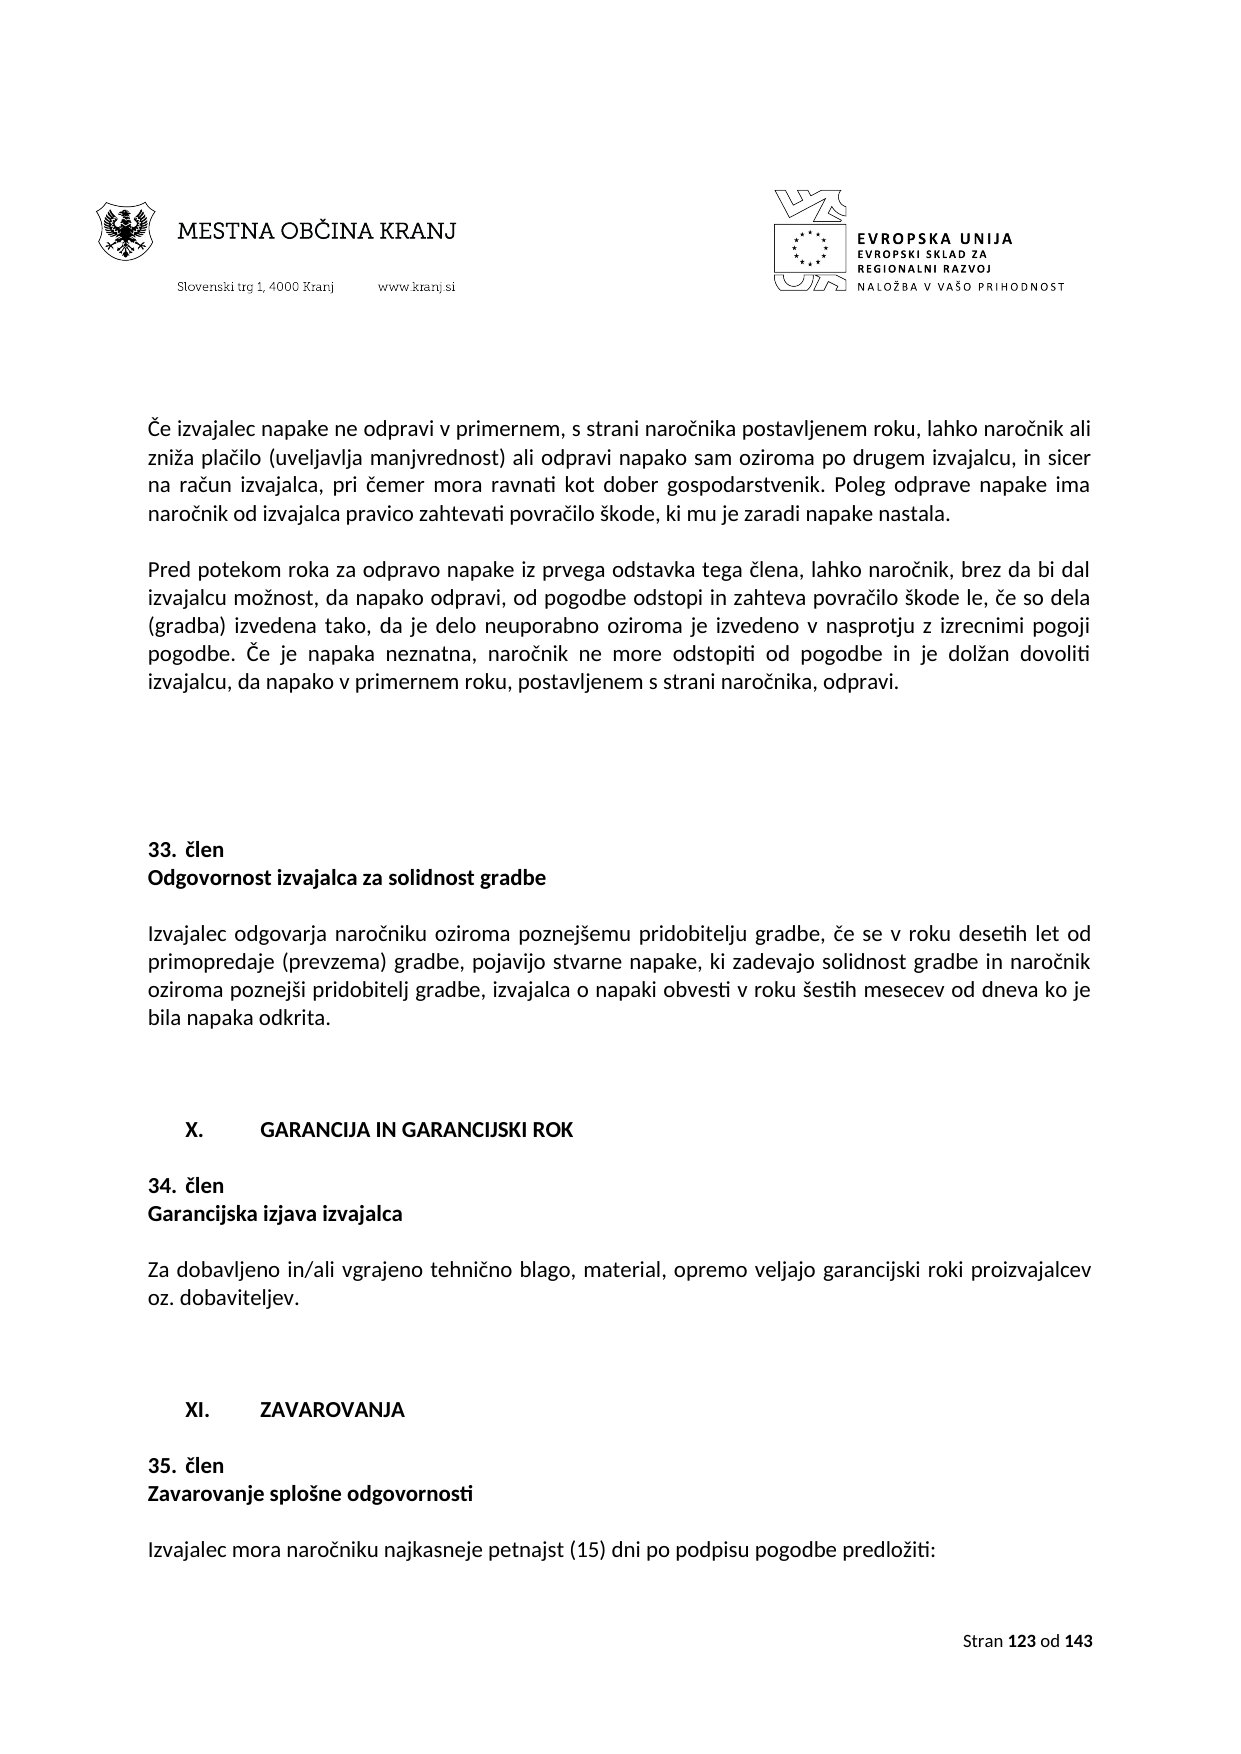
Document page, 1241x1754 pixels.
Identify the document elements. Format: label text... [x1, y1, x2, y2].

text Če izvajalec napake ne odpravi v primernem, s strani naročnika postavljenem roku, lahko naročnik ali zniža plačilo (uveljavlja manjvrednost) ali odpravi napako sam oziroma po drugem izvajalcu, in sicer na račun izvajalca, pri čemer mora ravnati kot dober gospodarstvenik. Poleg odprave napake ima naročnik od izvajalca pravico zahtevati povračilo škode, ki mu je zaradi napake nastala. [148, 414, 1093, 527]
picture [0, 86, 1241, 350]
list člen [148, 1451, 1093, 1479]
list člen [148, 1171, 1093, 1199]
text Zavarovanje splošne odgovornosti [148, 1479, 1093, 1507]
text Garancijska izjava izvajalca [148, 1199, 1093, 1227]
list GARANCIJA IN GARANCIJSKI ROK [185, 1115, 1093, 1143]
text Pred potekom roka za odpravo napake iz prvega odstavka tega člena, lahko naročnik, brez da bi dal izvajalcu možnost, da napako odpravi, od pogodbe odstopi in zahteva povračilo škode le, če so dela (gradba) izvedena tako, da je delo neuporabno oziroma je izvedeno v nasprotju z izrecnimi pogoji pogodbe. Če je napaka neznatna, naročnik ne more odstopiti od pogodbe in je dolžan dovoliti izvajalcu, da napako v primernem roku, postavljenem s strani naročnika, odpravi. [148, 555, 1093, 695]
text Izvajalec odgovarja naročniku oziroma poznejšemu pridobitelju gradbe, če se v roku desetih let od primopredaje (prevzema) gradbe, pojavijo stvarne napake, ki zadevajo solidnost gradbe in naročnik oziroma poznejši pridobitelj gradbe, izvajalca o napaki obvesti v roku šestih mesecev od dneva ko je bila napaka odkrita. [148, 919, 1093, 1031]
text Za dobavljeno in/ali vgrajeno tehnično blago, material, opremo veljajo garancijski roki proizvajalcev oz. dobaviteljev. [148, 1255, 1093, 1311]
list ZAVAROVANJA [185, 1395, 1093, 1423]
text Odgovornost izvajalca za solidnost gradbe [148, 863, 1093, 891]
list člen [148, 835, 1093, 863]
text Izvajalec mora naročniku najkasneje petnajst (15) dni po podpisu pogodbe predložiti: [148, 1535, 1093, 1563]
